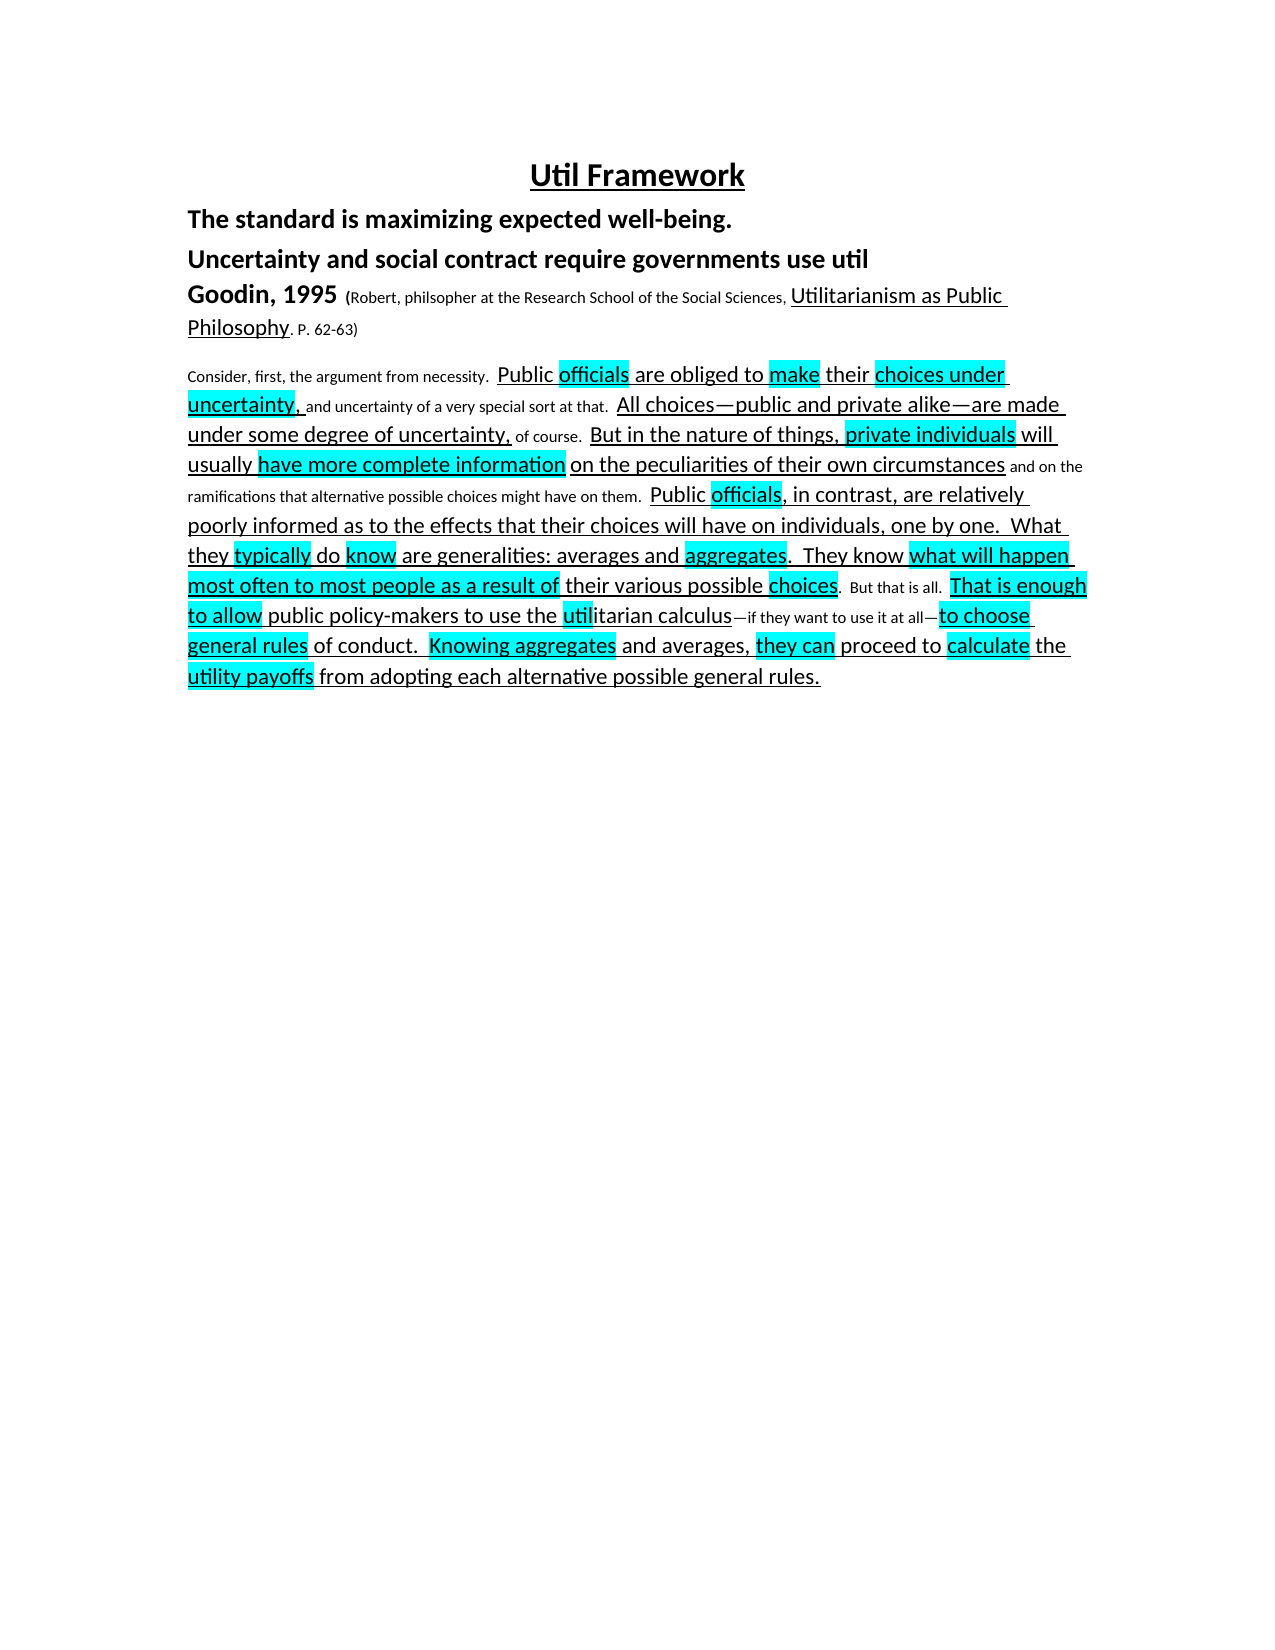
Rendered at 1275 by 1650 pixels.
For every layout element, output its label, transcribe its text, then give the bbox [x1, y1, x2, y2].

subtitle The standard is maximizing expected well-being. [187, 202, 1087, 235]
text Consider, first, the argument from necessity. Public officials are obliged to make their choices under uncertainty, and uncertainty of a very special sort at that. All choices—public and private alike—are made under some degree of uncertainty, of course. But in the nature of things, private individuals will usually have more complete information on the peculiarities of their own circumstances and on the ramifications that alternative possible choices might have on them. Public officials, in contrast, are relatively poorly informed as to the effects that their choices will have on individuals, one by one. What they typically do know are generalities: averages and aggregates. They know what will happen most often to most people as a result of their various possible choices. But that is all. That is enough to allow public policy-makers to use the utilitarian calculus—if they want to use it at all—to choose general rules of conduct. Knowing aggregates and averages, they can proceed to calculate the utility payoffs from adopting each alternative possible general rules. [187, 360, 1087, 690]
subtitle Uncertainty and social contract require governments use util [187, 242, 1087, 275]
text Goodin, 1995 (Robert, philsopher at the Research School of the Social Sciences, Utilitarianism as Public Philosophy. P. 62-63) [187, 278, 1087, 341]
subtitle Util Framework [187, 154, 1087, 195]
